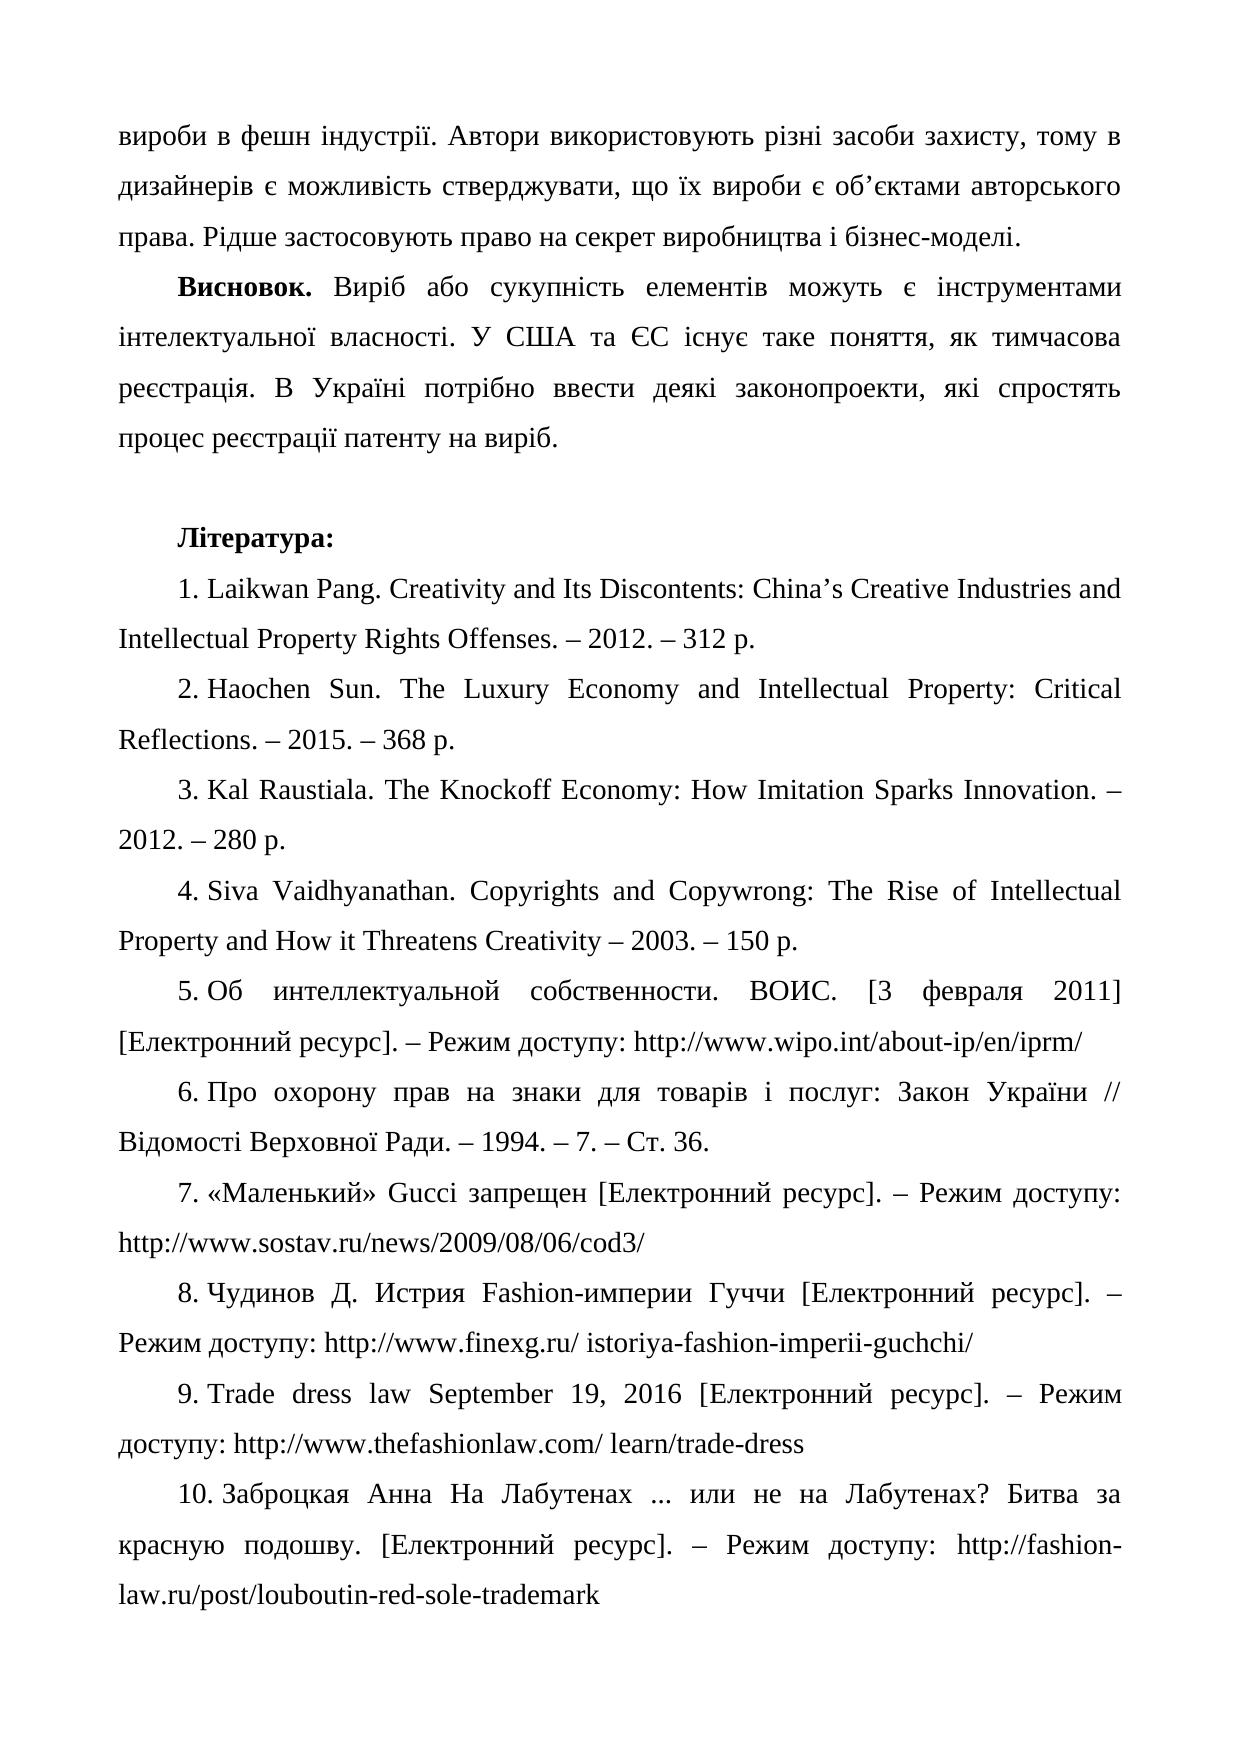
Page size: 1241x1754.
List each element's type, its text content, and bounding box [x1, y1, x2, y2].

list Trade dress law September 19, 2016 [Електронний ресурс]. – Pежим доступу: http://www.thefashionlaw.com/ learn/trade-dress [118, 1376, 1122, 1460]
text Висновок. Виріб або сукупність елементів можуть є інструментами інтелектуальної власності. У США та ЄС існує таке поняття, як тимчасова реєстрація. В Україні потрібно ввести деякі законопроекти, які спростять процес реєстрації патенту на виріб. [118, 269, 1122, 453]
list Про охорону прав на знаки для товарів і послуг: Закон України // Відомості Верховної Ради. – 1994. – 7. – Ст. 36. [118, 1074, 1122, 1158]
list Haochen Sun. The Luxury Economy and Intellectual Property: Critical Reflections. – 2015. – 368 p. [118, 672, 1122, 755]
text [118, 118, 1122, 252]
list Kal Raustiala. The Knockoff Economy: How Imitation Sparks Innovation. – 2012. – 280 p. [118, 772, 1122, 856]
list Siva Vaidhyanathan. Copyrights and Copywrong: The Rise of Intellectual Property and How it Threatens Creativity – 2003. – 150 p. [118, 873, 1122, 957]
list Чудинов Д. Истрия Fashion-империи Гуччи [Електронний ресурс]. – Pежим доступу: http://www.finexg.ru/ istoriya-fashion-imperii-guchchi/ [118, 1275, 1122, 1359]
list Заброцкая Анна На Лабутенах ... или не на Лабутенах? Битва за красную подошву. [Електронний ресурс]. – Pежим доступу: http://fashion-law.ru/post/louboutin-red-sole-trademark [118, 1477, 1122, 1611]
text Література: [118, 521, 1122, 554]
list Laikwan Pang. Creativity and Its Discontents: China’s Creative Industries and Intellectual Property Rights Offenses. – 2012. – 312 p. [118, 571, 1122, 655]
list Об интеллектуальной собственности. ВОИС. [3 февраля 2011] [Електронний ресурс]. – Pежим доступу: http://www.wipo.int/about-ip/en/iprm/ [118, 973, 1122, 1057]
list «Маленький» Gucci запрещен [Електронний ресурс]. – Pежим доступу: http://www.sostav.ru/news/2009/08/06/cod3/ [118, 1175, 1122, 1258]
